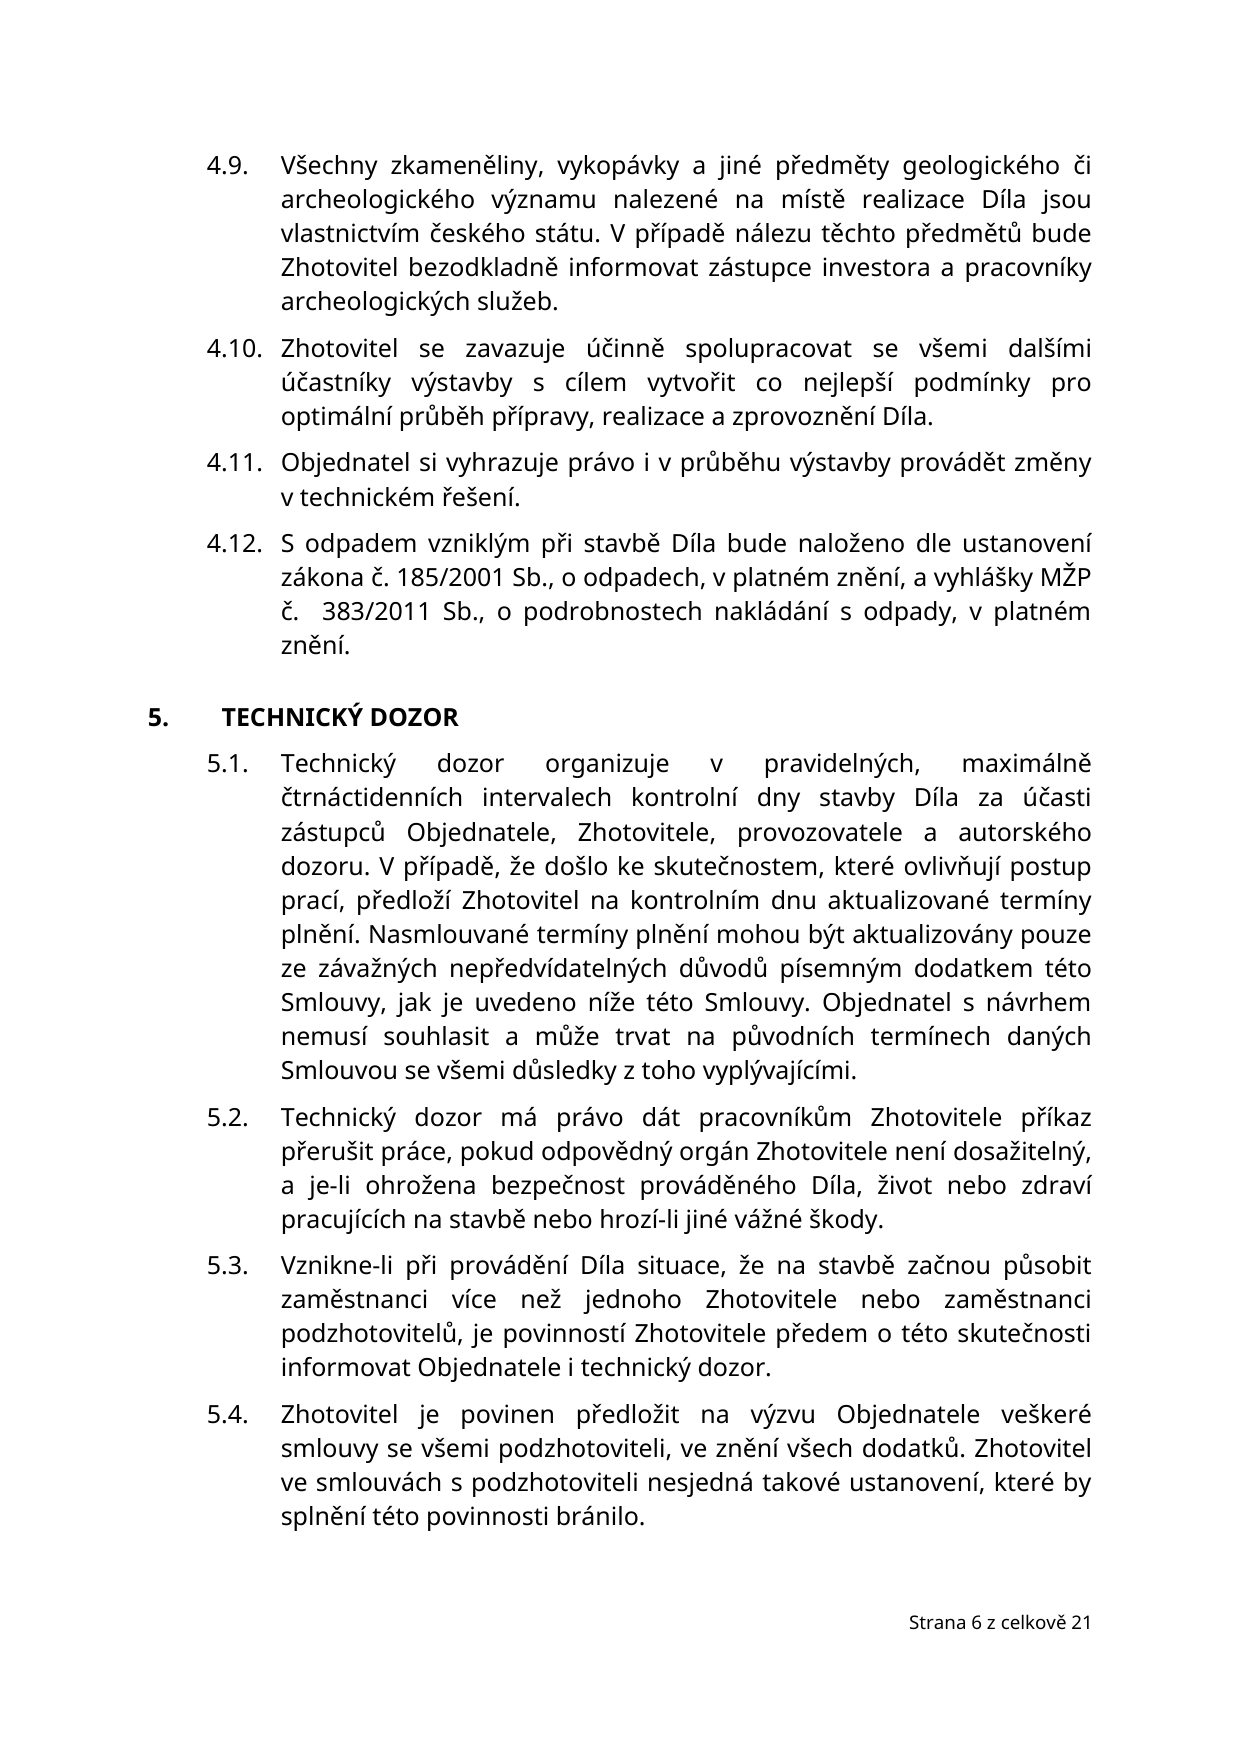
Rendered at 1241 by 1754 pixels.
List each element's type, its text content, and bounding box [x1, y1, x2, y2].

text Vznikne-li při provádění Díla situace, že na stavbě začnou působit zaměstnanci více než jednoho Zhotovitele nebo zaměstnanci podzhotovitelů, je povinností Zhotovitele předem o této skutečnosti informovat Objednatele i technický dozor. [207, 1248, 1093, 1384]
text Technický dozor organizuje v pravidelných, maximálně čtrnáctidenních intervalech kontrolní dny stavby Díla za účasti zástupců Objednatele, Zhotovitele, provozovatele a autorského dozoru. V případě, že došlo ke skutečnostem, které ovlivňují postup prací, předloží Zhotovitel na kontrolním dnu aktualizované termíny plnění. Nasmlouvané termíny plnění mohou být aktualizovány pouze ze závažných nepředvídatelných důvodů písemným dodatkem této Smlouvy, jak je uvedeno níže této Smlouvy. Objednatel s návrhem nemusí souhlasit a může trvat na původních termínech daných Smlouvou se všemi důsledky z toho vyplývajícími. [207, 746, 1093, 1087]
text S odpadem vzniklým při stavbě Díla bude naloženo dle ustanovení zákona č. 185/2001 Sb., o odpadech, v platném znění, a vyhlášky MŽP č. 383/2011 Sb., o podrobnostech nakládání s odpady, v platném znění. [207, 526, 1093, 662]
text Technický dozor má právo dát pracovníkům Zhotovitele příkaz přerušit práce, pokud odpovědný orgán Zhotovitele není dosažitelný, a je-li ohrožena bezpečnost prováděného Díla, život nebo zdraví pracujících na stavbě nebo hrozí-li jiné vážné škody. [207, 1099, 1093, 1235]
text Objednatel si vyhrazuje právo i v průběhu výstavby provádět změny v technickém řešení. [207, 445, 1093, 513]
text Technický dozor [148, 699, 1093, 733]
text Všechny zkameněliny, vykopávky a jiné předměty geologického či archeologického významu nalezené na místě realizace Díla jsou vlastnictvím českého státu. V případě nálezu těchto předmětů bude Zhotovitel bezodkladně informovat zástupce investora a pracovníky archeologických služeb. [207, 148, 1093, 318]
text Zhotovitel je povinen předložit na výzvu Objednatele veškeré smlouvy se všemi podzhotoviteli, ve znění všech dodatků. Zhotovitel ve smlouvách s podzhotoviteli nesjedná takové ustanovení, které by splnění této povinnosti bránilo. [207, 1397, 1093, 1533]
text Zhotovitel se zavazuje účinně spolupracovat se všemi dalšími účastníky výstavby s cílem vytvořit co nejlepší podmínky pro optimální průběh přípravy, realizace a zprovoznění Díla. [207, 330, 1093, 433]
